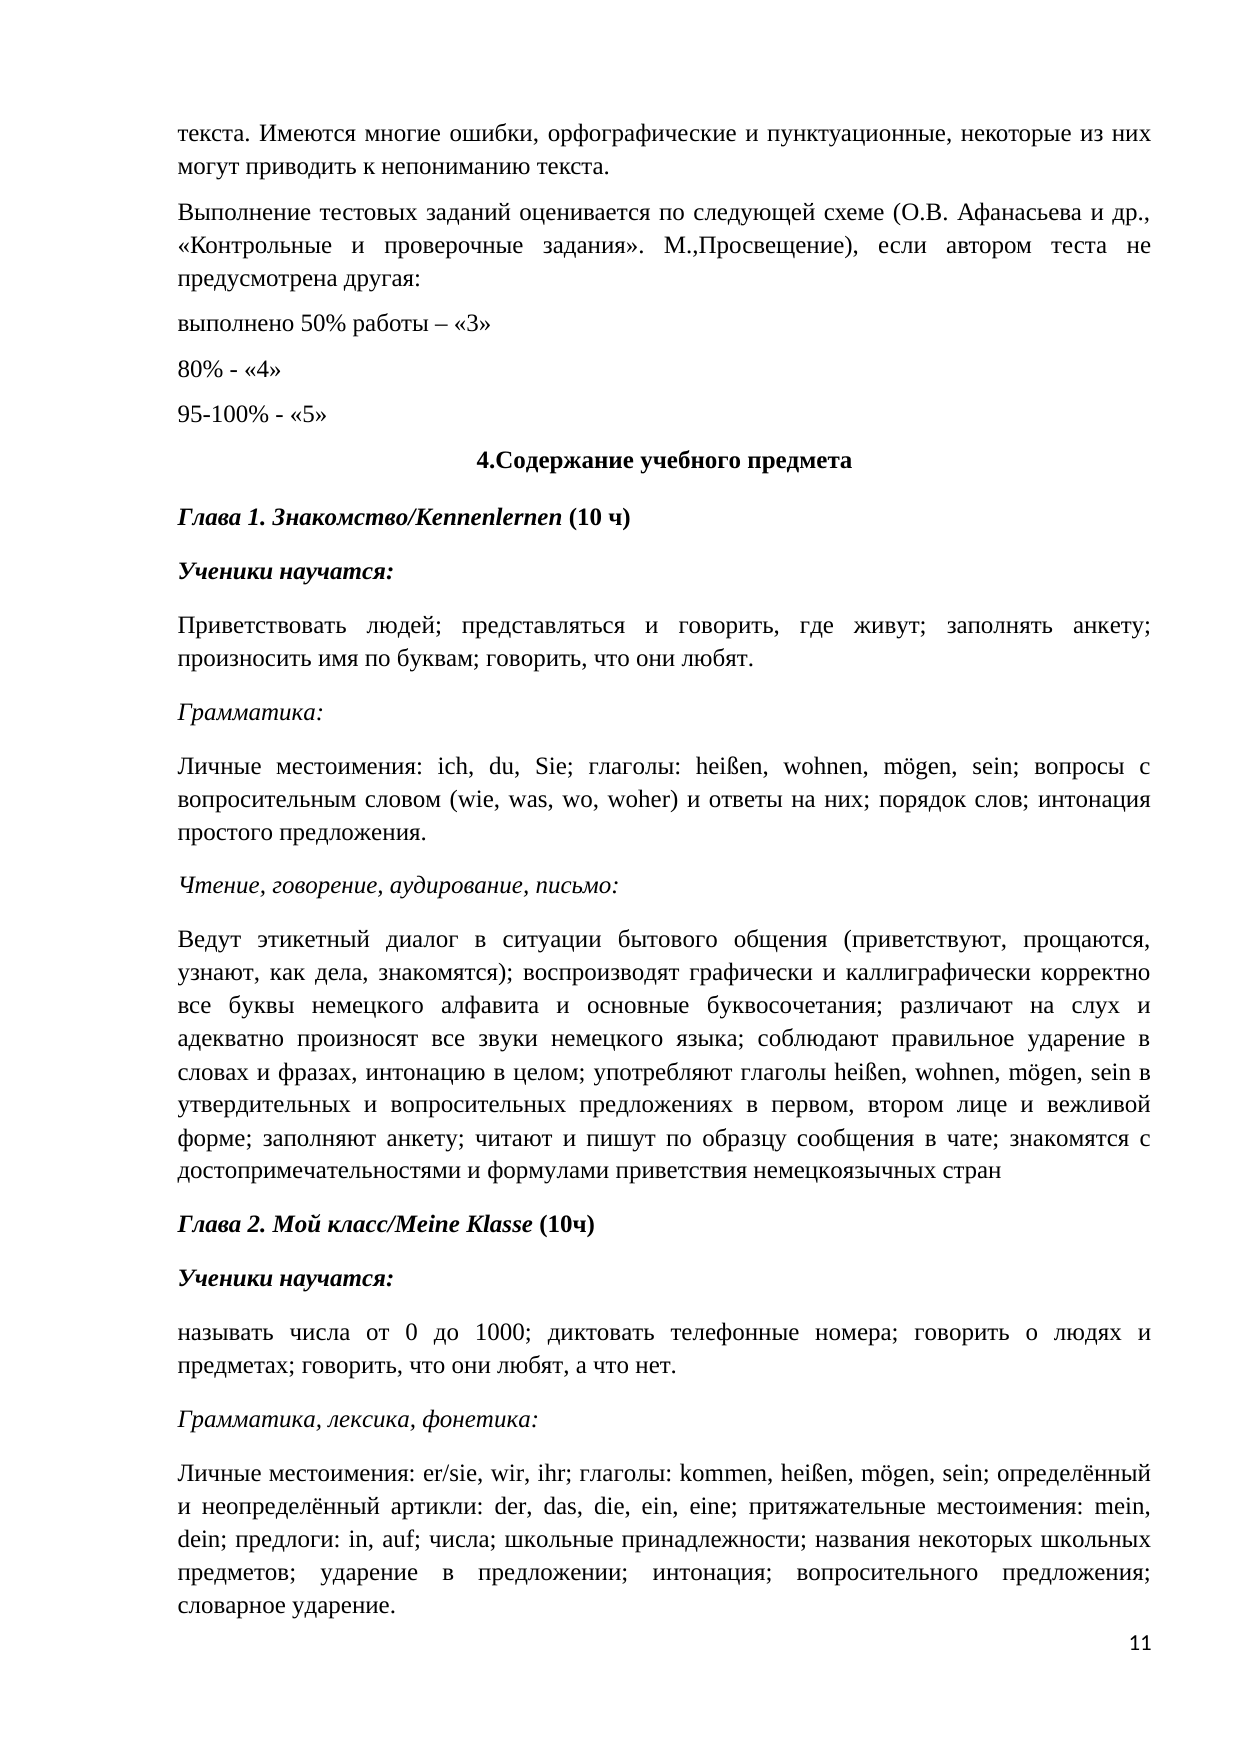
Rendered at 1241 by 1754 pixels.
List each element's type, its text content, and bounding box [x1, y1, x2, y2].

text Личные местоимения: er/sie, wir, ihr; глаголы: kommen, heißen, mögen, sein; определённый и неопределённый артикли: der, das, die, ein, eine; притяжательные местоимения: mein, dein; предлоги: in, auf; числа; школьные принадлежности; названия некоторых школьных предметов; ударение в предложении; интонация; вопросительного предложения; словарное ударение. [177, 1458, 1152, 1619]
text Глава 2. Мой класс/Meine Klasse (10ч) [177, 1209, 1152, 1238]
text Личные местоимения: ich, du, Sie; глаголы: heißen, wohnen, mögen, sein; вопросы с вопросительным словом (wie, was, wo, woher) и ответы на них; порядок слов; интонация простого предложения. [177, 751, 1152, 846]
text Глава 1. Знакомство/Kennenlernen (10 ч) [177, 502, 1152, 531]
text Ученики научатся: [177, 556, 1152, 585]
text Ведут этикетный диалог в ситуации бытового общения (приветствуют, прощаются, узнают, как дела, знакомятся); воспроизводят графически и каллиграфически корректно все буквы немецкого алфавита и основные буквосочетания; различают на слух и адекватно произносят все звуки немецкого языка; соблюдают правильное ударение в словах и фразах, интонацию в целом; употребляют глаголы heißen, wohnen, mögen, sein в утвердительных и вопросительных предложениях в первом, втором лице и вежливой форме; заполняют анкету; читают и пишут по образцу сообщения в чате; знакомятся с достопримечательностями и формулами приветствия немецкоязычных стран [177, 924, 1152, 1184]
text Грамматика: [177, 697, 1152, 726]
text называть числа от 0 до 1000; диктовать телефонные номера; говорить о людях и предметах; говорить, что они любят, а что нет. [177, 1317, 1152, 1379]
text Грамматика, лексика, фонетика: [177, 1404, 1152, 1433]
text Чтение, говорение, аудирование, письмо: [177, 871, 1152, 899]
text Ученики научатся: [177, 1263, 1152, 1292]
text Выполнение тестовых заданий оценивается по следующей схеме (О.В. Афанасьева и др., «Контрольные и проверочные задания». М.,Просвещение), если автором теста не предусмотрена другая: [177, 197, 1152, 291]
text 4.Содержание учебного предмета [177, 445, 1152, 473]
text Приветствовать людей; представляться и говорить, где живут; заполнять анкету; произносить имя по буквам; говорить, что они любят. [177, 610, 1152, 672]
text выполнено 50% работы – «3» [177, 308, 1152, 337]
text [177, 118, 1152, 180]
text 80% - «4» [177, 354, 1152, 382]
text 95-100% - «5» [177, 399, 1152, 428]
